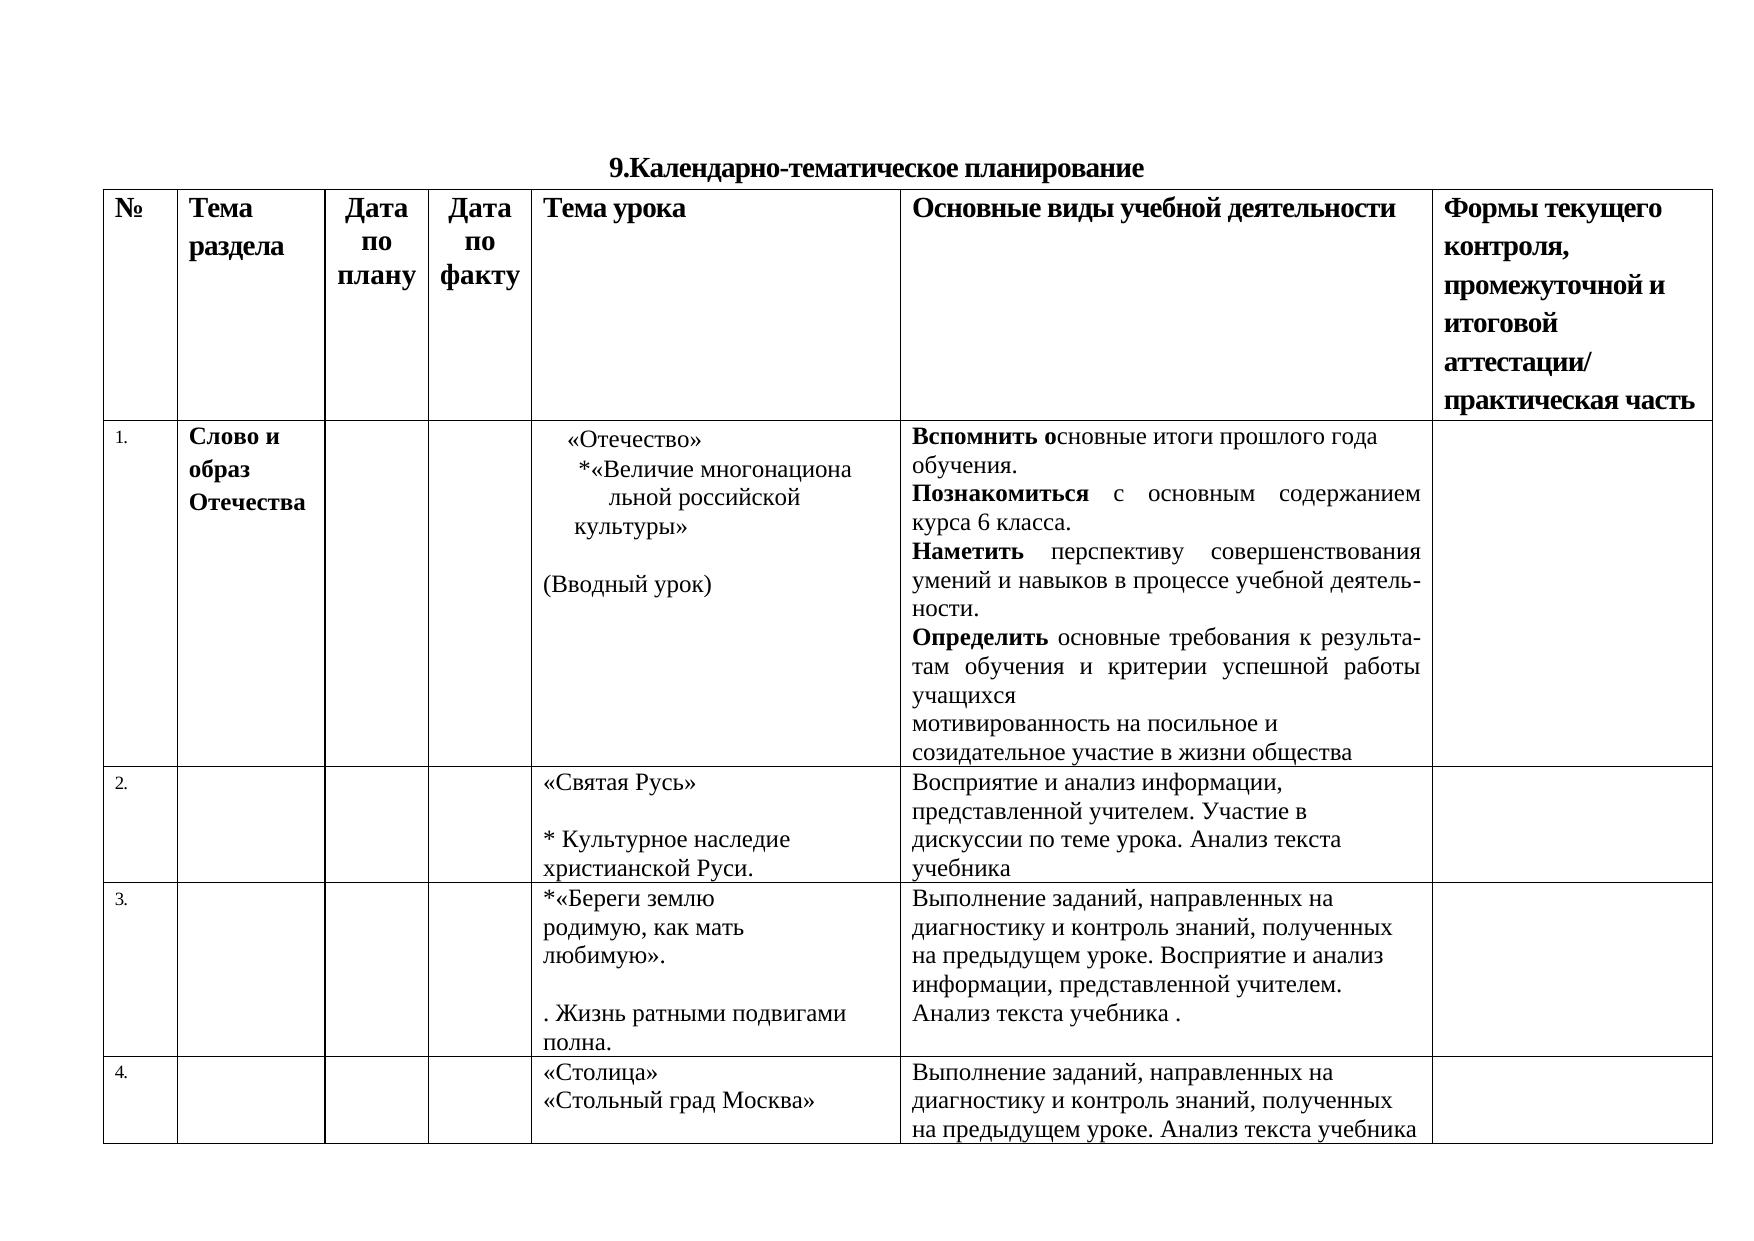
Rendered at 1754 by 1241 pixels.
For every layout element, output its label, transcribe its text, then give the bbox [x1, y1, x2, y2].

table_cell [326, 1057, 428, 1143]
table_cell *«Береги землю родимую, как мать любимую». . Жизнь ратными подвигами полна. [532, 883, 900, 1056]
table_header Дата по плану [326, 190, 428, 420]
table_cell [1433, 421, 1712, 766]
table_cell [429, 421, 531, 766]
table_cell [429, 883, 531, 1056]
table_cell Слово и образ Отечества [178, 421, 324, 766]
table_cell [178, 1057, 324, 1143]
table_cell [1433, 1057, 1712, 1143]
table_cell [1433, 883, 1712, 1056]
table_cell [429, 1057, 531, 1143]
table_header Основные виды учебной деятельности [901, 190, 1432, 420]
table_cell [326, 421, 428, 766]
table_cell «Отечество» *«Величие многонациона льной российской культуры» (Вводный урок) [532, 421, 900, 766]
table_cell [178, 883, 324, 1056]
table_cell Вспомнить основные итоги прошлого года обучения. Познакомиться с основным содержанием курса 6 класса. Наметить перспективу совершенствования умений и навыков в процессе учебной деятельности. Определить основные требования к результатам обучения и критерии успешной работы учащихся мотивированность на посильное и созидательное участие в жизни общества [901, 421, 1432, 766]
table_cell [532, 1057, 900, 1143]
table_cell [104, 1057, 177, 1143]
table_cell [104, 421, 177, 766]
table_header Тема раздела [178, 190, 324, 420]
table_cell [901, 1057, 1432, 1143]
table_cell [104, 767, 177, 882]
table_cell [326, 883, 428, 1056]
table_cell [429, 767, 531, 882]
table_header Тема урока [532, 190, 900, 420]
table_cell [178, 767, 324, 882]
table_header № [104, 190, 177, 420]
table_cell [326, 767, 428, 882]
table_cell [104, 883, 177, 1056]
table_cell Восприятие и анализ информации, представленной учителем. Участие в дискуссии по теме урока. Анализ текста учебника [901, 767, 1432, 882]
table_cell «Святая Русь» * Культурное наследие христианской Руси. [532, 767, 900, 882]
table_cell Выполнение заданий, направленных на диагностику и контроль знаний, полученных на предыдущем уроке. Восприятие и анализ информации, представленной учителем. Анализ текста учебника . [901, 883, 1432, 1056]
table_header Дата по факту [429, 190, 531, 420]
text 9.Календарно-тематическое планирование [118, 150, 1636, 184]
table_cell [1433, 767, 1712, 882]
table_header Формы текущего контроля, промежуточной и итоговой аттестации/ практическая часть [1433, 190, 1712, 420]
